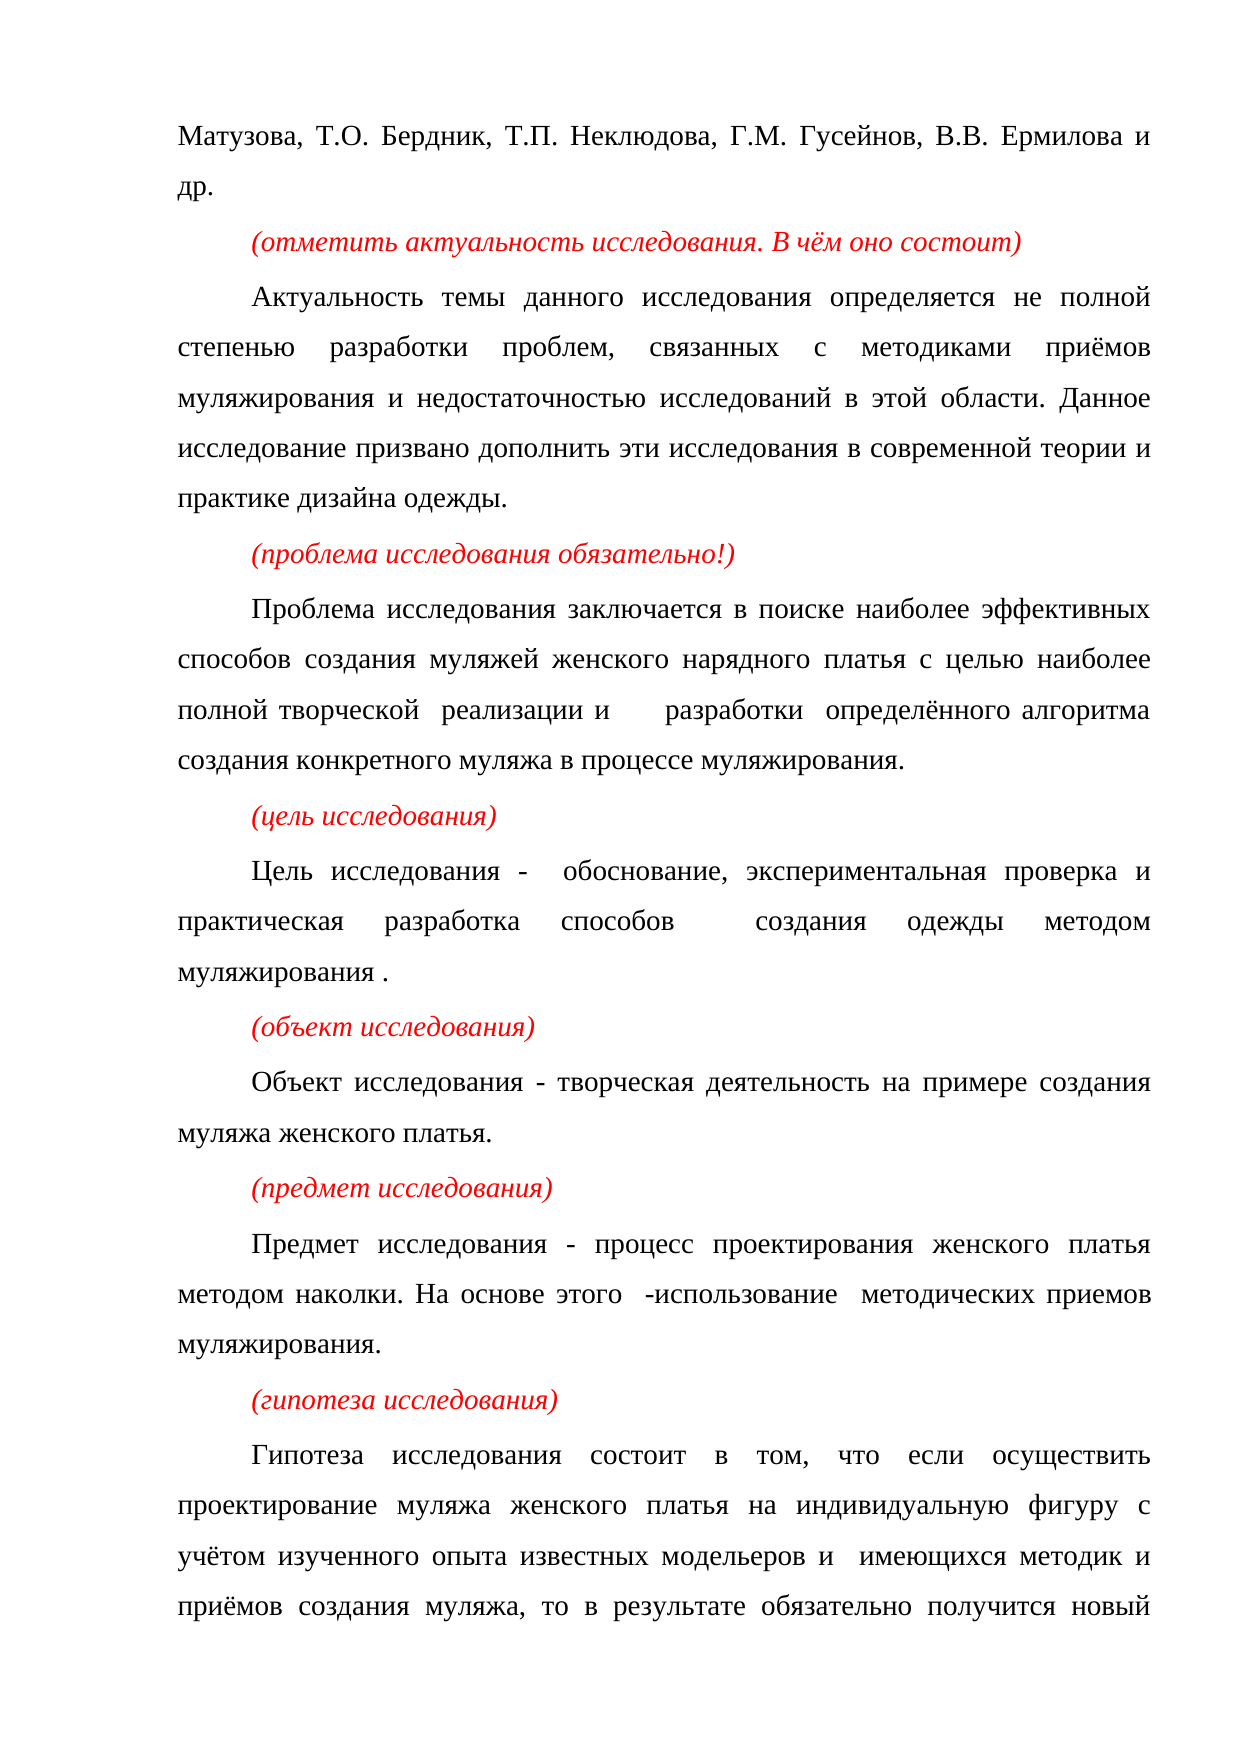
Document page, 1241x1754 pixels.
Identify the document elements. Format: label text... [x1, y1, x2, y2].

text (гипотеза исследования) [177, 1382, 1152, 1415]
text Актуальность темы данного исследования определяется не полной степенью разработки проблем, связанных с методиками приёмов муляжирования и недостаточностью исследований в этой области. Данное исследование призвано дополнить эти исследования в современной теории и практике дизайна одежды. [177, 279, 1152, 514]
text (цель исследования) [177, 798, 1152, 831]
text Цель исследования - обоснование, экспериментальная проверка и практическая разработка способов создания одежды методом муляжирования . [177, 853, 1152, 987]
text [177, 118, 1152, 202]
text Проблема исследования заключается в поиске наиболее эффективных способов создания муляжей женского нарядного платья с целью наиболее полной творческой реализации и разработки определённого алгоритма создания конкретного муляжа в процессе муляжирования. [177, 591, 1152, 776]
text Объект исследования - творческая деятельность на примере создания муляжа женского платья. [177, 1064, 1152, 1148]
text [177, 1437, 1152, 1622]
text (предмет исследования) [177, 1170, 1152, 1204]
text (проблема исследования обязательно!) [177, 536, 1152, 569]
text Предмет исследования - процесс проектирования женского платья методом наколки. На основе этого -использование методических приемов муляжирования. [177, 1226, 1152, 1360]
text (отметить актуальность исследования. В чём оно состоит) [177, 224, 1152, 257]
text (объект исследования) [177, 1009, 1152, 1043]
